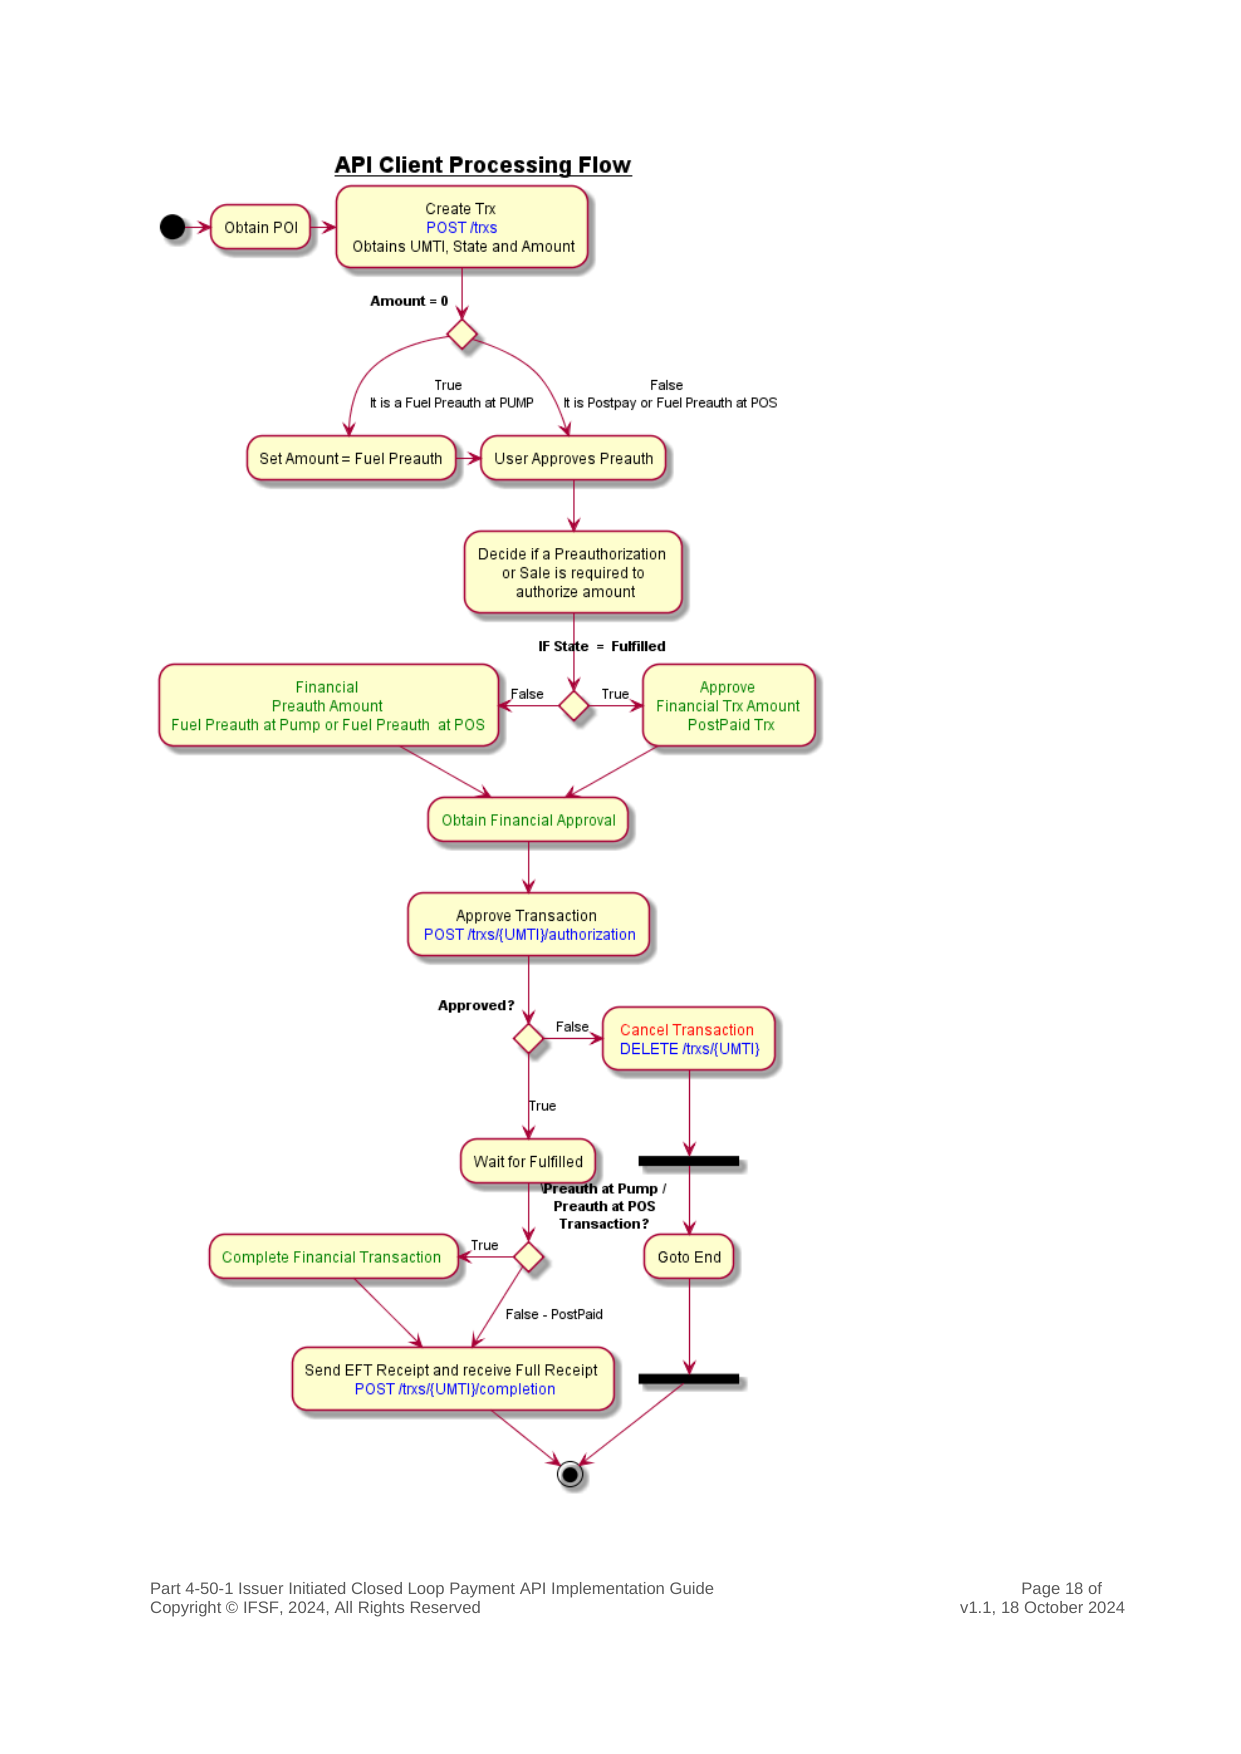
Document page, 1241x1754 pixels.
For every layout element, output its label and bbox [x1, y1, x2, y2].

picture [150, 150, 830, 1500]
